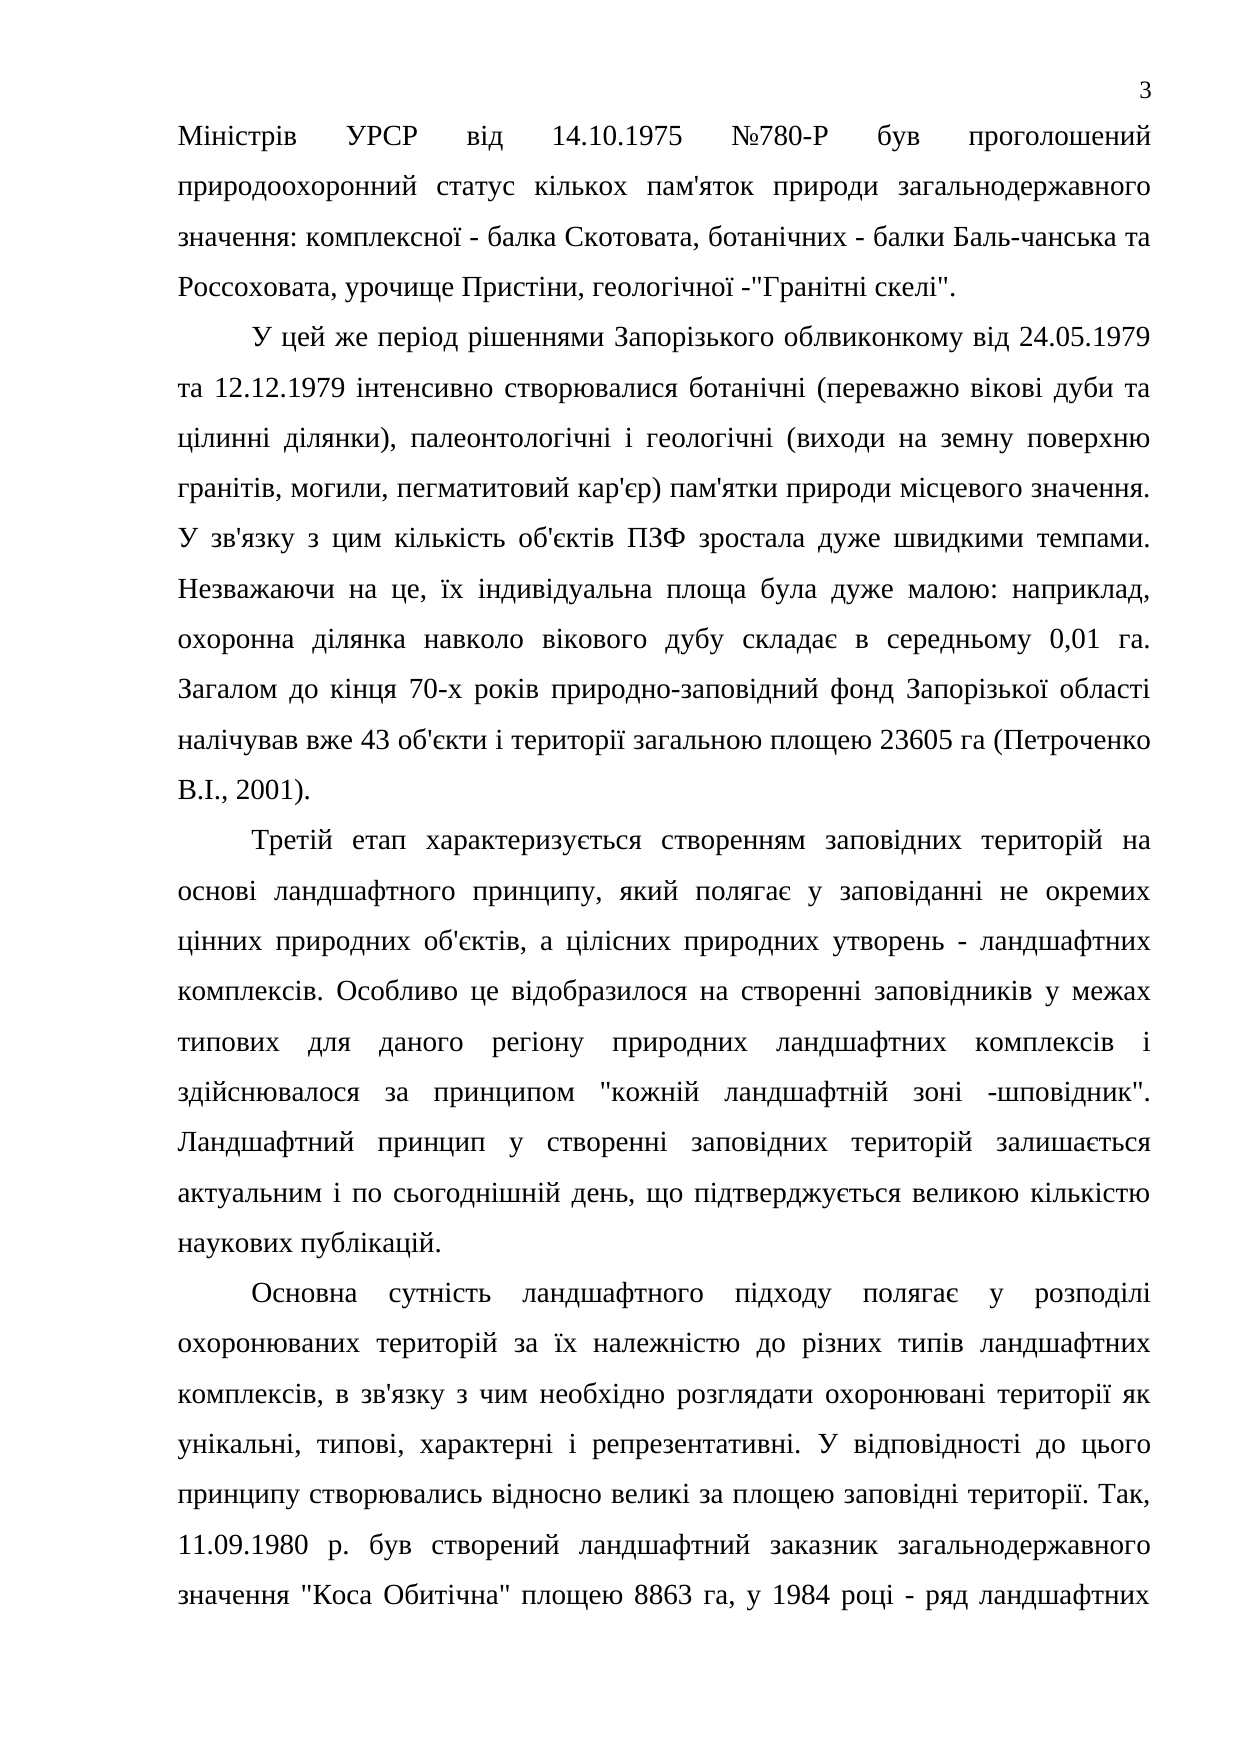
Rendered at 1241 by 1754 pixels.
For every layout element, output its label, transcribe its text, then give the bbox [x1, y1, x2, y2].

text Третій етап характеризується створенням заповідних територій на основі ландшафтного принципу, який полягає у заповіданні не окремих цінних природних об'єктів, а цілісних природних утворень - ландшафтних комплексів. Особливо це відобразилося на створенні заповідників у межах типових для даного регіону природних ландшафтних комплексів і здійснювалося за принципом "кожній ландшафтній зоні -шповідник". Ландшафтний принцип у створенні заповідних територій залишається актуальним і по сьогоднішній день, що підтверджується великою кількістю наукових публікацій. [177, 822, 1152, 1258]
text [177, 118, 1152, 303]
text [177, 1275, 1152, 1611]
text У цей же період рішеннями Запорізького облвиконкому від 24.05.1979 та 12.12.1979 інтенсивно створювалися ботанічні (переважно вікові дуби та цілинні ділянки), палеонтологічні і геологічні (виходи на земну поверхню гранітів, могили, пегматитовий кар'єр) пам'ятки природи місцевого значення. У зв'язку з цим кількість об'єктів ПЗФ зростала дуже швидкими темпами. Незважаючи на це, їх індивідуальна площа була дуже малою: наприклад, охоронна ділянка навколо вікового дубу складає в середньому 0,01 га. Загалом до кінця 70-х років природно-заповідний фонд Запорізької області налічував вже 43 об'єкти і території загальною площею 23605 га (Петроченко В.І., 2001). [177, 319, 1152, 806]
